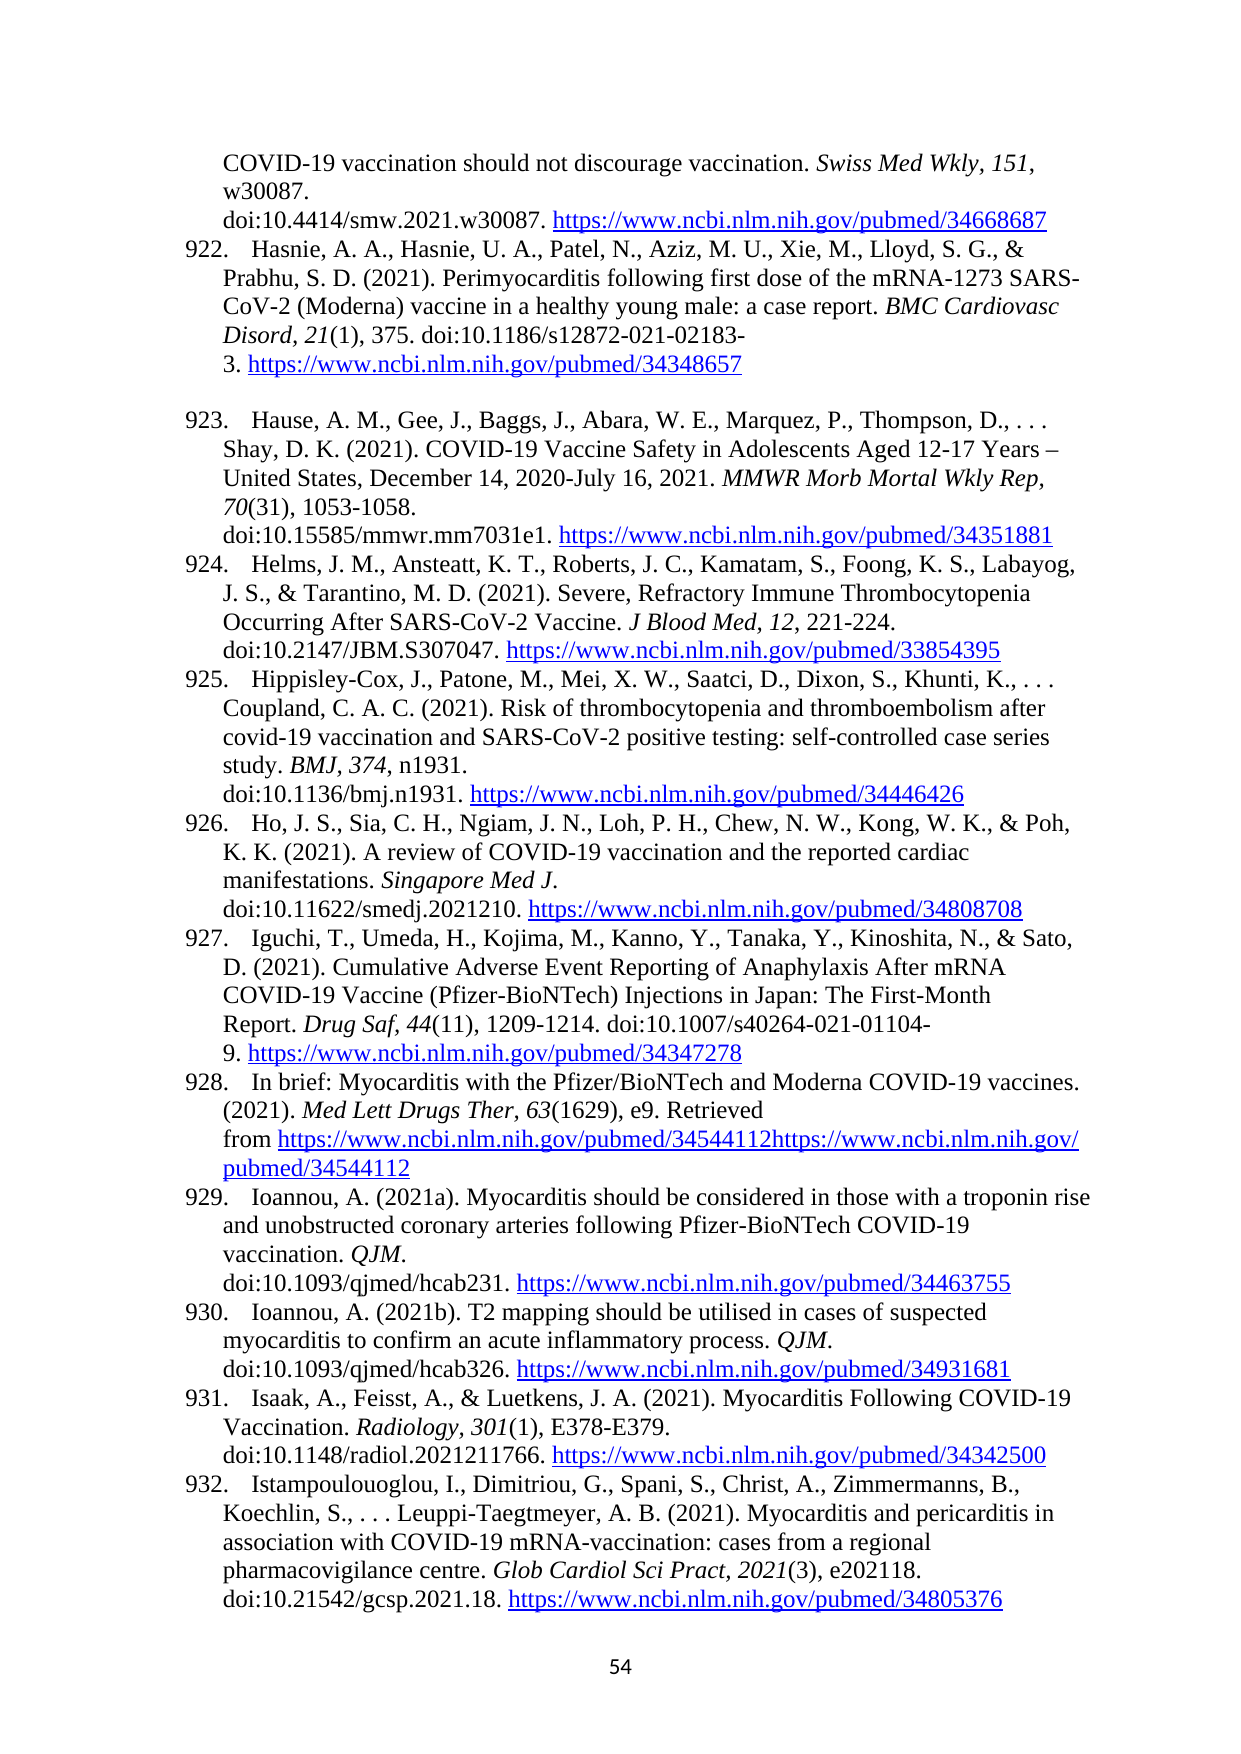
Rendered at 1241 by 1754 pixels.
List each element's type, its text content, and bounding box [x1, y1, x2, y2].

list Ioannou, A. (2021b). T2 mapping should be utilised in cases of suspected myocarditis to confirm an acute inflammatory process. QJM. doi:10.1093/qjmed/hcab326. https://www.ncbi.nlm.nih.gov/pubmed/34931681 [185, 1297, 1093, 1383]
list Hause, A. M., Gee, J., Baggs, J., Abara, W. E., Marquez, P., Thompson, D., . . . Shay, D. K. (2021). COVID-19 Vaccine Safety in Adolescents Aged 12-17 Years – United States, December 14, 2020-July 16, 2021. MMWR Morb Mortal Wkly Rep, 70(31), 1053-1058. doi:10.15585/mmwr.mm7031e1. https://www.ncbi.nlm.nih.gov/pubmed/34351881 [185, 406, 1093, 549]
list Ho, J. S., Sia, C. H., Ngiam, J. N., Loh, P. H., Chew, N. W., Kong, W. K., & Poh, K. K. (2021). A review of COVID-19 vaccination and the reported cardiac manifestations. Singapore Med J. doi:10.11622/smedj.2021210. https://www.ncbi.nlm.nih.gov/pubmed/34808708 [185, 808, 1093, 923]
list In brief: Myocarditis with the Pfizer/BioNTech and Moderna COVID-19 vaccines. (2021). Med Lett Drugs Ther, 63(1629), e9. Retrieved from https://www.ncbi.nlm.nih.gov/pubmed/34544112https://www.ncbi.nlm.nih.gov/pubmed/34544112 [185, 1067, 1093, 1182]
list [185, 148, 1093, 234]
list Isaak, A., Feisst, A., & Luetkens, J. A. (2021). Myocarditis Following COVID-19 Vaccination. Radiology, 301(1), E378-E379. doi:10.1148/radiol.2021211766. https://www.ncbi.nlm.nih.gov/pubmed/34342500 [185, 1383, 1093, 1469]
list Istampoulouoglou, I., Dimitriou, G., Spani, S., Christ, A., Zimmermanns, B., Koechlin, S., . . . Leuppi-Taegtmeyer, A. B. (2021). Myocarditis and pericarditis in association with COVID-19 mRNA-vaccination: cases from a regional pharmacovigilance centre. Glob Cardiol Sci Pract, 2021(3), e202118. doi:10.21542/gcsp.2021.18. https://www.ncbi.nlm.nih.gov/pubmed/34805376 [185, 1469, 1093, 1613]
list Hippisley-Cox, J., Patone, M., Mei, X. W., Saatci, D., Dixon, S., Khunti, K., . . . Coupland, C. A. C. (2021). Risk of thrombocytopenia and thromboembolism after covid-19 vaccination and SARS-CoV-2 positive testing: self-controlled case series study. BMJ, 374, n1931. doi:10.1136/bmj.n1931. https://www.ncbi.nlm.nih.gov/pubmed/34446426 [185, 664, 1093, 808]
list Ioannou, A. (2021a). Myocarditis should be considered in those with a troponin rise and unobstructed coronary arteries following Pfizer-BioNTech COVID-19 vaccination. QJM. doi:10.1093/qjmed/hcab231. https://www.ncbi.nlm.nih.gov/pubmed/34463755 [185, 1182, 1093, 1297]
list Hasnie, A. A., Hasnie, U. A., Patel, N., Aziz, M. U., Xie, M., Lloyd, S. G., & Prabhu, S. D. (2021). Perimyocarditis following first dose of the mRNA-1273 SARS-CoV-2 (Moderna) vaccine in a healthy young male: a case report. BMC Cardiovasc Disord, 21(1), 375. doi:10.1186/s12872-021-02183-3. https://www.ncbi.nlm.nih.gov/pubmed/34348657 [185, 234, 1093, 406]
list Iguchi, T., Umeda, H., Kojima, M., Kanno, Y., Tanaka, Y., Kinoshita, N., & Sato, D. (2021). Cumulative Adverse Event Reporting of Anaphylaxis After mRNA COVID-19 Vaccine (Pfizer-BioNTech) Injections in Japan: The First-Month Report. Drug Saf, 44(11), 1209-1214. doi:10.1007/s40264-021-01104-9. https://www.ncbi.nlm.nih.gov/pubmed/34347278 [185, 923, 1093, 1067]
list Helms, J. M., Ansteatt, K. T., Roberts, J. C., Kamatam, S., Foong, K. S., Labayog, J. S., & Tarantino, M. D. (2021). Severe, Refractory Immune Thrombocytopenia Occurring After SARS-CoV-2 Vaccine. J Blood Med, 12, 221-224. doi:10.2147/JBM.S307047. https://www.ncbi.nlm.nih.gov/pubmed/33854395 [185, 549, 1093, 664]
